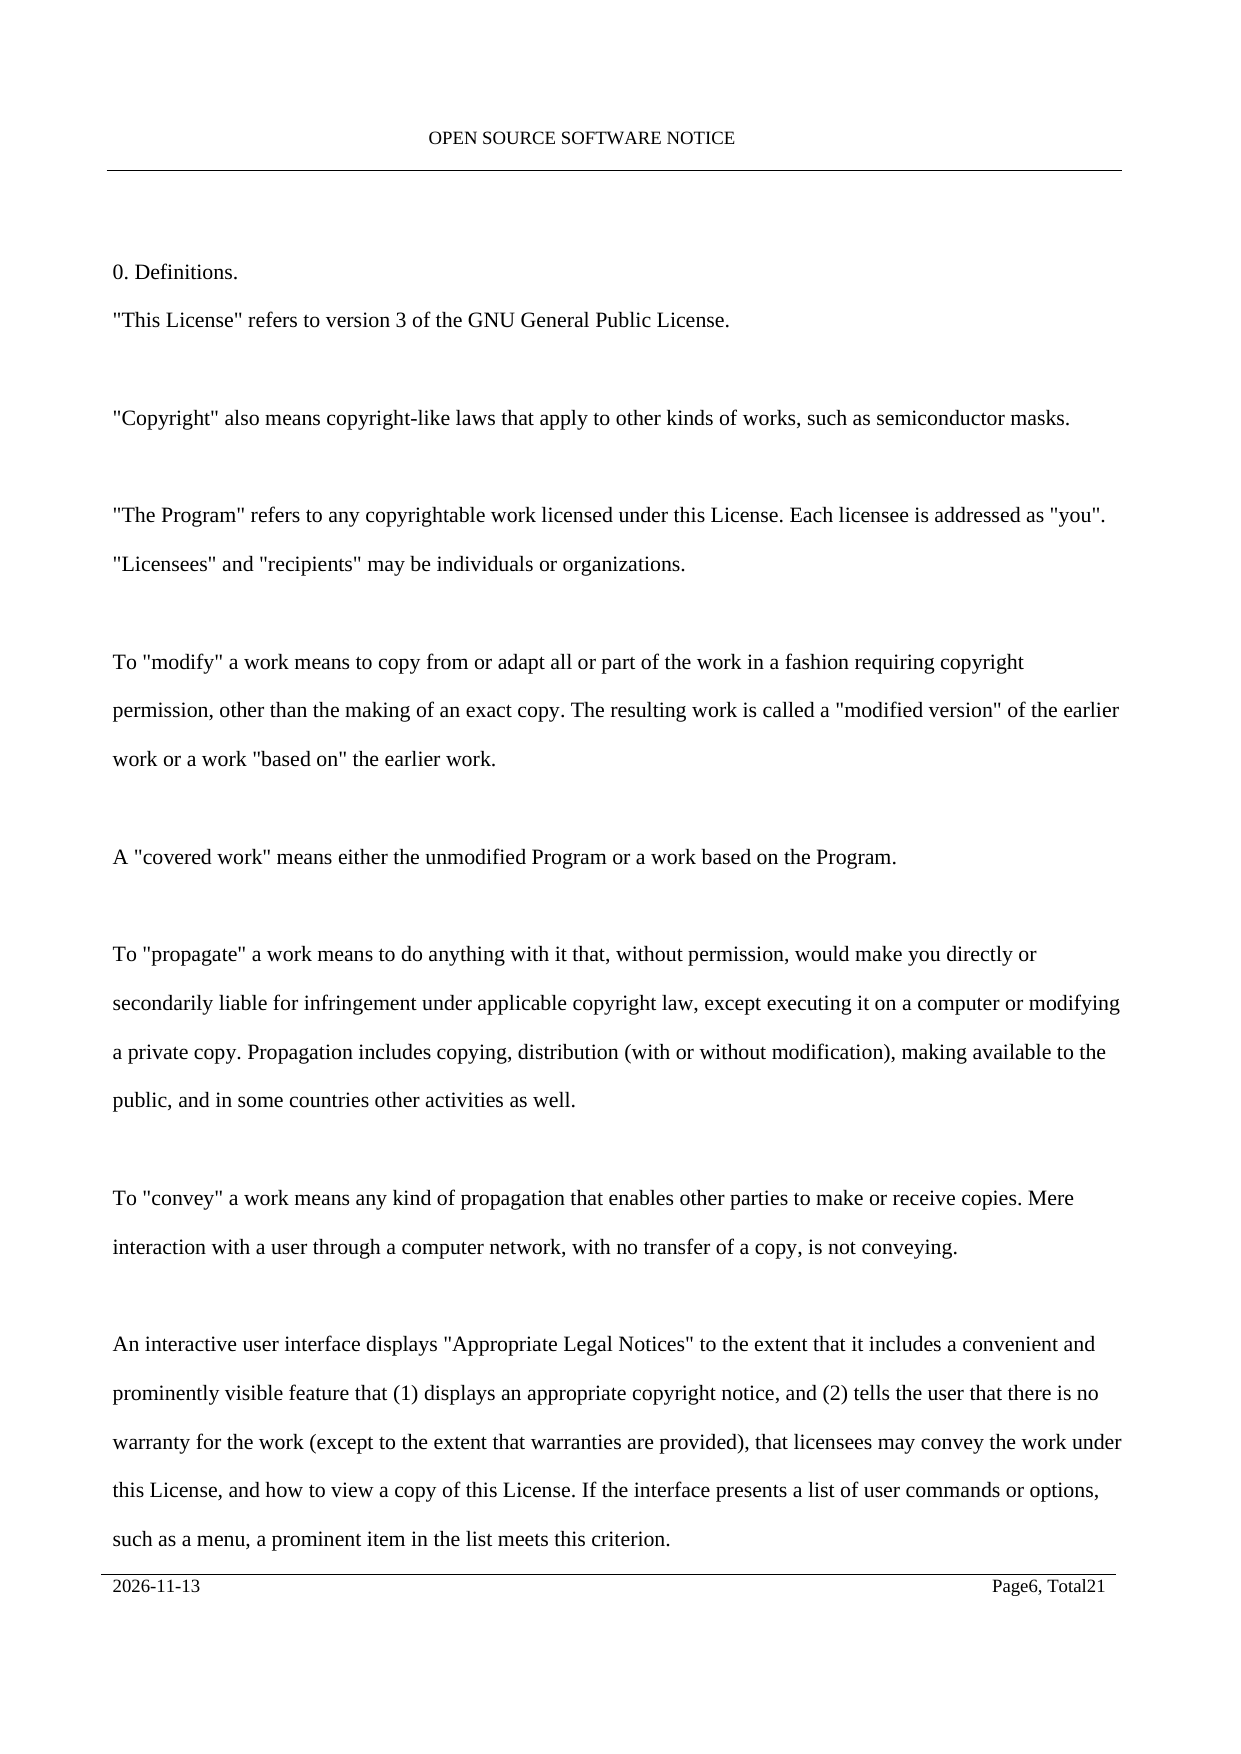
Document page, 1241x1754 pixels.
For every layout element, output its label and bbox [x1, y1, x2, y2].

text [112, 206, 1128, 1555]
